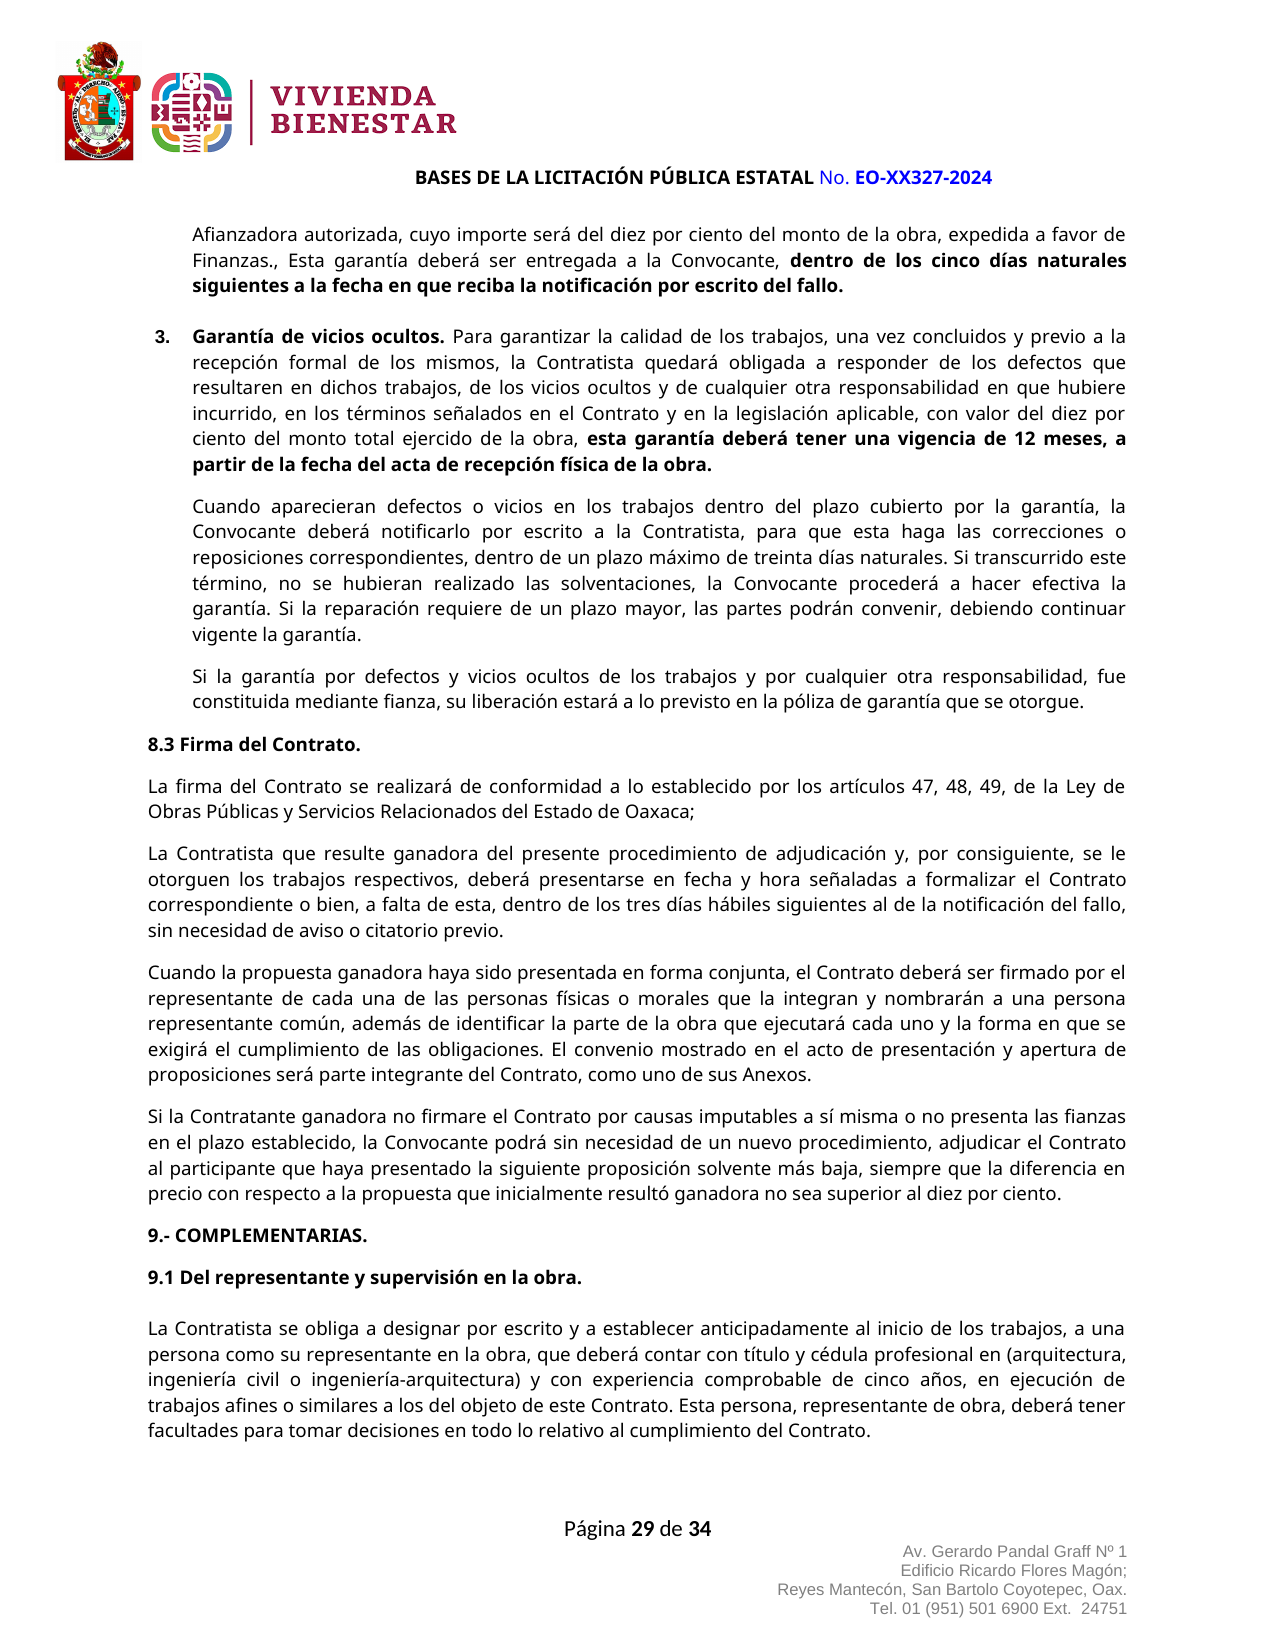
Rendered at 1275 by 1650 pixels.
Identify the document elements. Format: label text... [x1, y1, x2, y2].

picture [147, 64, 473, 161]
text 9.1 Del representante y supervisión en la obra. [148, 1265, 1127, 1290]
text Si la garantía por defectos y vicios ocultos de los trabajos y por cualquier otra responsabilidad, fue constituida mediante fianza, su liberación estará a lo previsto en la póliza de garantía que se otorgue. [192, 663, 1127, 714]
text La Contratista que resulte ganadora del presente procedimiento de adjudicación y, por consiguiente, se le otorguen los trabajos respectivos, deberá presentarse en fecha y hora señaladas a formalizar el Contrato correspondiente o bien, a falta de esta, dentro de los tres días hábiles siguientes al de la notificación del fallo, sin necesidad de aviso o citatorio previo. [148, 841, 1127, 943]
text Si la Contratante ganadora no firmare el Contrato por causas imputables a sí misma o no presenta las fianzas en el plazo establecido, la Convocante podrá sin necesidad de un nuevo procedimiento, adjudicar el Contrato al participante que haya presentado la siguiente proposición solvente más baja, siempre que la diferencia en precio con respecto a la propuesta que inicialmente resultó ganadora no sea superior al diez por ciento. [148, 1104, 1127, 1206]
text 8.3 Firma del Contrato. [148, 731, 1127, 756]
list Garantía de vicios ocultos. Para garantizar la calidad de los trabajos, una vez concluidos y previo a la recepción formal de los mismos, la Contratista quedará obligada a responder de los defectos que resultaren en dichos trabajos, de los vicios ocultos y de cualquier otra responsabilidad en que hubiere incurrido, en los términos señalados en el Contrato y en la legislación aplicable, con valor del diez por ciento del monto total ejercido de la obra, esta garantía deberá tener una vigencia de 12 meses, a partir de la fecha del acta de recepción física de la obra. [154, 323, 1127, 477]
text Cuando la propuesta ganadora haya sido presentada en forma conjunta, el Contrato deberá ser firmado por el representante de cada una de las personas físicas o morales que la integran y nombrarán a una persona representante común, además de identificar la parte de la obra que ejecutará cada uno y la forma en que se exigirá el cumplimiento de las obligaciones. El convenio mostrado en el acto de presentación y apertura de proposiciones será parte integrante del Contrato, como uno de sus Anexos. [148, 959, 1127, 1087]
text La firma del Contrato se realizará de conformidad a lo establecido por los artículos 47, 48, 49, de la Ley de Obras Públicas y Servicios Relacionados del Estado de Oaxaca; [148, 773, 1127, 824]
picture [55, 41, 143, 163]
text Cuando aparecieran defectos o vicios en los trabajos dentro del plazo cubierto por la garantía, la Convocante deberá notificarlo por escrito a la Contratista, para que esta haga las correcciones o reposiciones correspondientes, dentro de un plazo máximo de treinta días naturales. Si transcurrido este término, no se hubieran realizado las solventaciones, la Convocante procederá a hacer efectiva la garantía. Si la reparación requiere de un plazo mayor, las partes podrán convenir, debiendo continuar vigente la garantía. [192, 493, 1127, 646]
text La Contratista se obliga a designar por escrito y a establecer anticipadamente al inicio de los trabajos, a una persona como su representante en la obra, que deberá contar con título y cédula profesional en (arquitectura, ingeniería civil o ingeniería-arquitectura) y con experiencia comprobable de cinco años, en ejecución de trabajos afines o similares a los del objeto de este Contrato. Esta persona, representante de obra, deberá tener facultades para tomar decisiones en todo lo relativo al cumplimiento del Contrato. [148, 1316, 1127, 1443]
text 9.- COMPLEMENTARIAS. [148, 1222, 1127, 1248]
